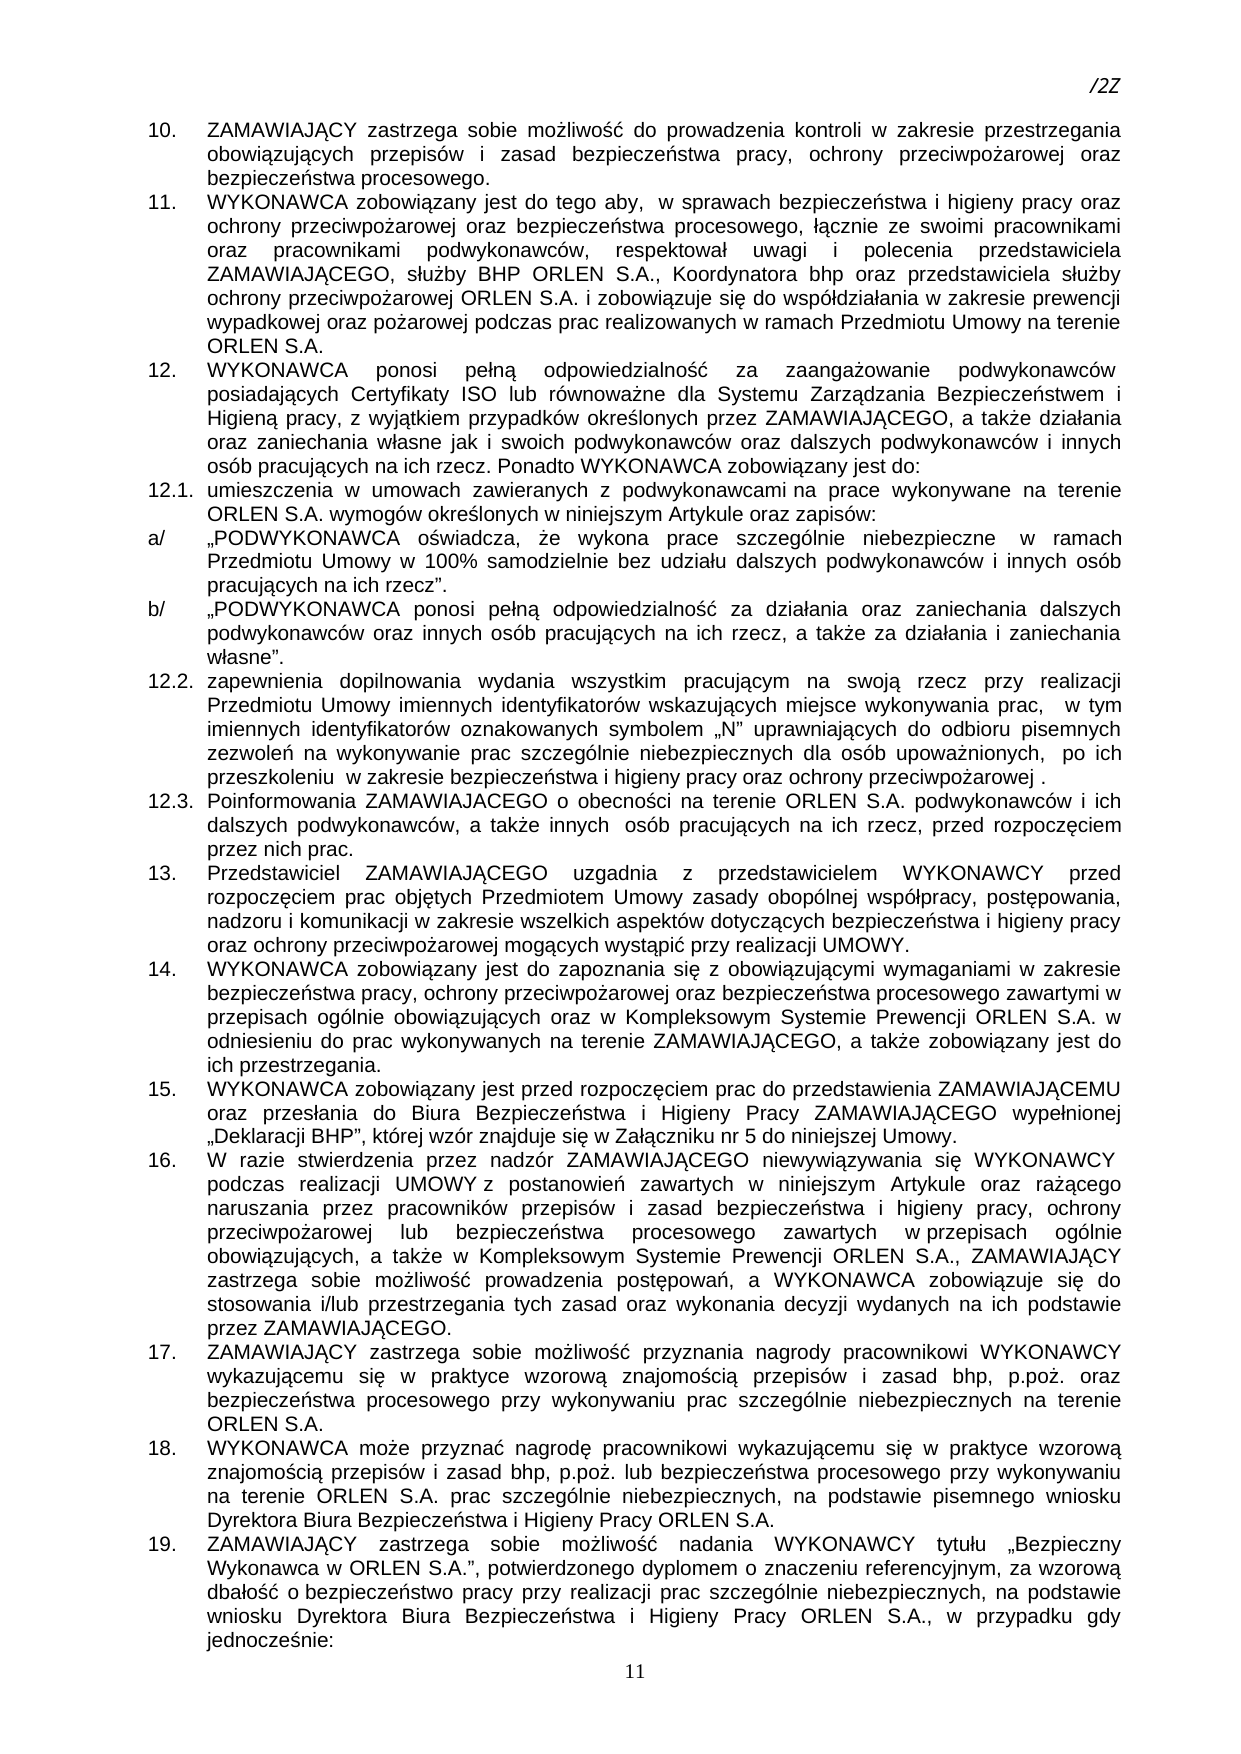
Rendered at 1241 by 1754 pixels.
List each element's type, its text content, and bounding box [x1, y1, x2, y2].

text 12.3. Poinformowania ZAMAWIAJACEGO o obecności na terenie ORLEN S.A. podwykonawców i ich dalszych podwykonawców, a także innych osób pracujących na ich rzecz, przed rozpoczęciem przez nich prac. [148, 789, 1122, 861]
text 11. WYKONAWCA zobowiązany jest do tego aby, w sprawach bezpieczeństwa i higieny pracy oraz ochrony przeciwpożarowej oraz bezpieczeństwa procesowego, łącznie ze swoimi pracownikami oraz pracownikami podwykonawców, respektował uwagi i polecenia przedstawiciela ZAMAWIAJĄCEGO, służby BHP ORLEN S.A., Koordynatora bhp oraz przedstawiciela służby ochrony przeciwpożarowej ORLEN S.A. i zobowiązuje się do współdziałania w zakresie prewencji wypadkowej oraz pożarowej podczas prac realizowanych w ramach Przedmiotu Umowy na terenie ORLEN S.A. [148, 190, 1122, 358]
text 18. WYKONAWCA może przyznać nagrodę pracownikowi wykazującemu się w praktyce wzorową znajomością przepisów i zasad bhp, p.poż. lub bezpieczeństwa procesowego przy wykonywaniu na terenie ORLEN S.A. prac szczególnie niebezpiecznych, na podstawie pisemnego wniosku Dyrektora Biura Bezpieczeństwa i Higieny Pracy ORLEN S.A. [148, 1436, 1122, 1532]
text b/ „PODWYKONAWCA ponosi pełną odpowiedzialność za działania oraz zaniechania dalszych podwykonawców oraz innych osób pracujących na ich rzecz, a także za działania i zaniechania własne”. [148, 597, 1122, 669]
text 14. WYKONAWCA zobowiązany jest do zapoznania się z obowiązującymi wymaganiami w zakresie bezpieczeństwa pracy, ochrony przeciwpożarowej oraz bezpieczeństwa procesowego zawartymi w przepisach ogólnie obowiązujących oraz w Kompleksowym Systemie Prewencji ORLEN S.A. w odniesieniu do prac wykonywanych na terenie ZAMAWIAJĄCEGO, a także zobowiązany jest do ich przestrzegania. [148, 957, 1122, 1076]
text 10. ZAMAWIAJĄCY zastrzega sobie możliwość do prowadzenia kontroli w zakresie przestrzegania obowiązujących przepisów i zasad bezpieczeństwa pracy, ochrony przeciwpożarowej oraz bezpieczeństwa procesowego. [148, 118, 1122, 190]
text a/ „PODWYKONAWCA oświadcza, że wykona prace szczególnie niebezpieczne w ramach Przedmiotu Umowy w 100% samodzielnie bez udziału dalszych podwykonawców i innych osób pracujących na ich rzecz”. [148, 525, 1122, 597]
text 12.2. zapewnienia dopilnowania wydania wszystkim pracującym na swoją rzecz przy realizacji Przedmiotu Umowy imiennych identyfikatorów wskazujących miejsce wykonywania prac, w tym imiennych identyfikatorów oznakowanych symbolem „N” uprawniających do odbioru pisemnych zezwoleń na wykonywanie prac szczególnie niebezpiecznych dla osób upoważnionych, po ich przeszkoleniu w zakresie bezpieczeństwa i higieny pracy oraz ochrony przeciwpożarowej . [148, 669, 1122, 789]
text 17. ZAMAWIAJĄCY zastrzega sobie możliwość przyznania nagrody pracownikowi WYKONAWCY wykazującemu się w praktyce wzorową znajomością przepisów i zasad bhp, p.poż. oraz bezpieczeństwa procesowego przy wykonywaniu prac szczególnie niebezpiecznych na terenie ORLEN S.A. [148, 1340, 1122, 1436]
text 12.1. umieszczenia w umowach zawieranych z podwykonawcami na prace wykonywane na terenie ORLEN S.A. wymogów określonych w niniejszym Artykule oraz zapisów: [148, 477, 1122, 525]
text 15. WYKONAWCA zobowiązany jest przed rozpoczęciem prac do przedstawienia ZAMAWIAJĄCEMU oraz przesłania do Biura Bezpieczeństwa i Higieny Pracy ZAMAWIAJĄCEGO wypełnionej „Deklaracji BHP”, której wzór znajduje się w Załączniku nr 5 do niniejszej Umowy. [148, 1076, 1122, 1148]
text 12. WYKONAWCA ponosi pełną odpowiedzialność za zaangażowanie podwykonawców posiadających Certyfikaty ISO lub równoważne dla Systemu Zarządzania Bezpieczeństwem i Higieną pracy, z wyjątkiem przypadków określonych przez ZAMAWIAJĄCEGO, a także działania oraz zaniechania własne jak i swoich podwykonawców oraz dalszych podwykonawców i innych osób pracujących na ich rzecz. Ponadto WYKONAWCA zobowiązany jest do: [148, 358, 1122, 477]
text 13. Przedstawiciel ZAMAWIAJĄCEGO uzgadnia z przedstawicielem WYKONAWCY przed rozpoczęciem prac objętych Przedmiotem Umowy zasady obopólnej współpracy, postępowania, nadzoru i komunikacji w zakresie wszelkich aspektów dotyczących bezpieczeństwa i higieny pracy oraz ochrony przeciwpożarowej mogących wystąpić przy realizacji UMOWY. [148, 861, 1122, 957]
text 19. ZAMAWIAJĄCY zastrzega sobie możliwość nadania WYKONAWCY tytułu „Bezpieczny Wykonawca w ORLEN S.A.”, potwierdzonego dyplomem o znaczeniu referencyjnym, za wzorową dbałość o bezpieczeństwo pracy przy realizacji prac szczególnie niebezpiecznych, na podstawie wniosku Dyrektora Biura Bezpieczeństwa i Higieny Pracy ORLEN S.A., w przypadku gdy jednocześnie: [148, 1532, 1122, 1651]
text 16. W razie stwierdzenia przez nadzór ZAMAWIAJĄCEGO niewywiązywania się WYKONAWCY podczas realizacji UMOWY z postanowień zawartych w niniejszym Artykule oraz rażącego naruszania przez pracowników przepisów i zasad bezpieczeństwa i higieny pracy, ochrony przeciwpożarowej lub bezpieczeństwa procesowego zawartych w przepisach ogólnie obowiązujących, a także w Kompleksowym Systemie Prewencji ORLEN S.A., ZAMAWIAJĄCY zastrzega sobie możliwość prowadzenia postępowań, a WYKONAWCA zobowiązuje się do stosowania i/lub przestrzegania tych zasad oraz wykonania decyzji wydanych na ich podstawie przez ZAMAWIAJĄCEGO. [148, 1148, 1122, 1340]
